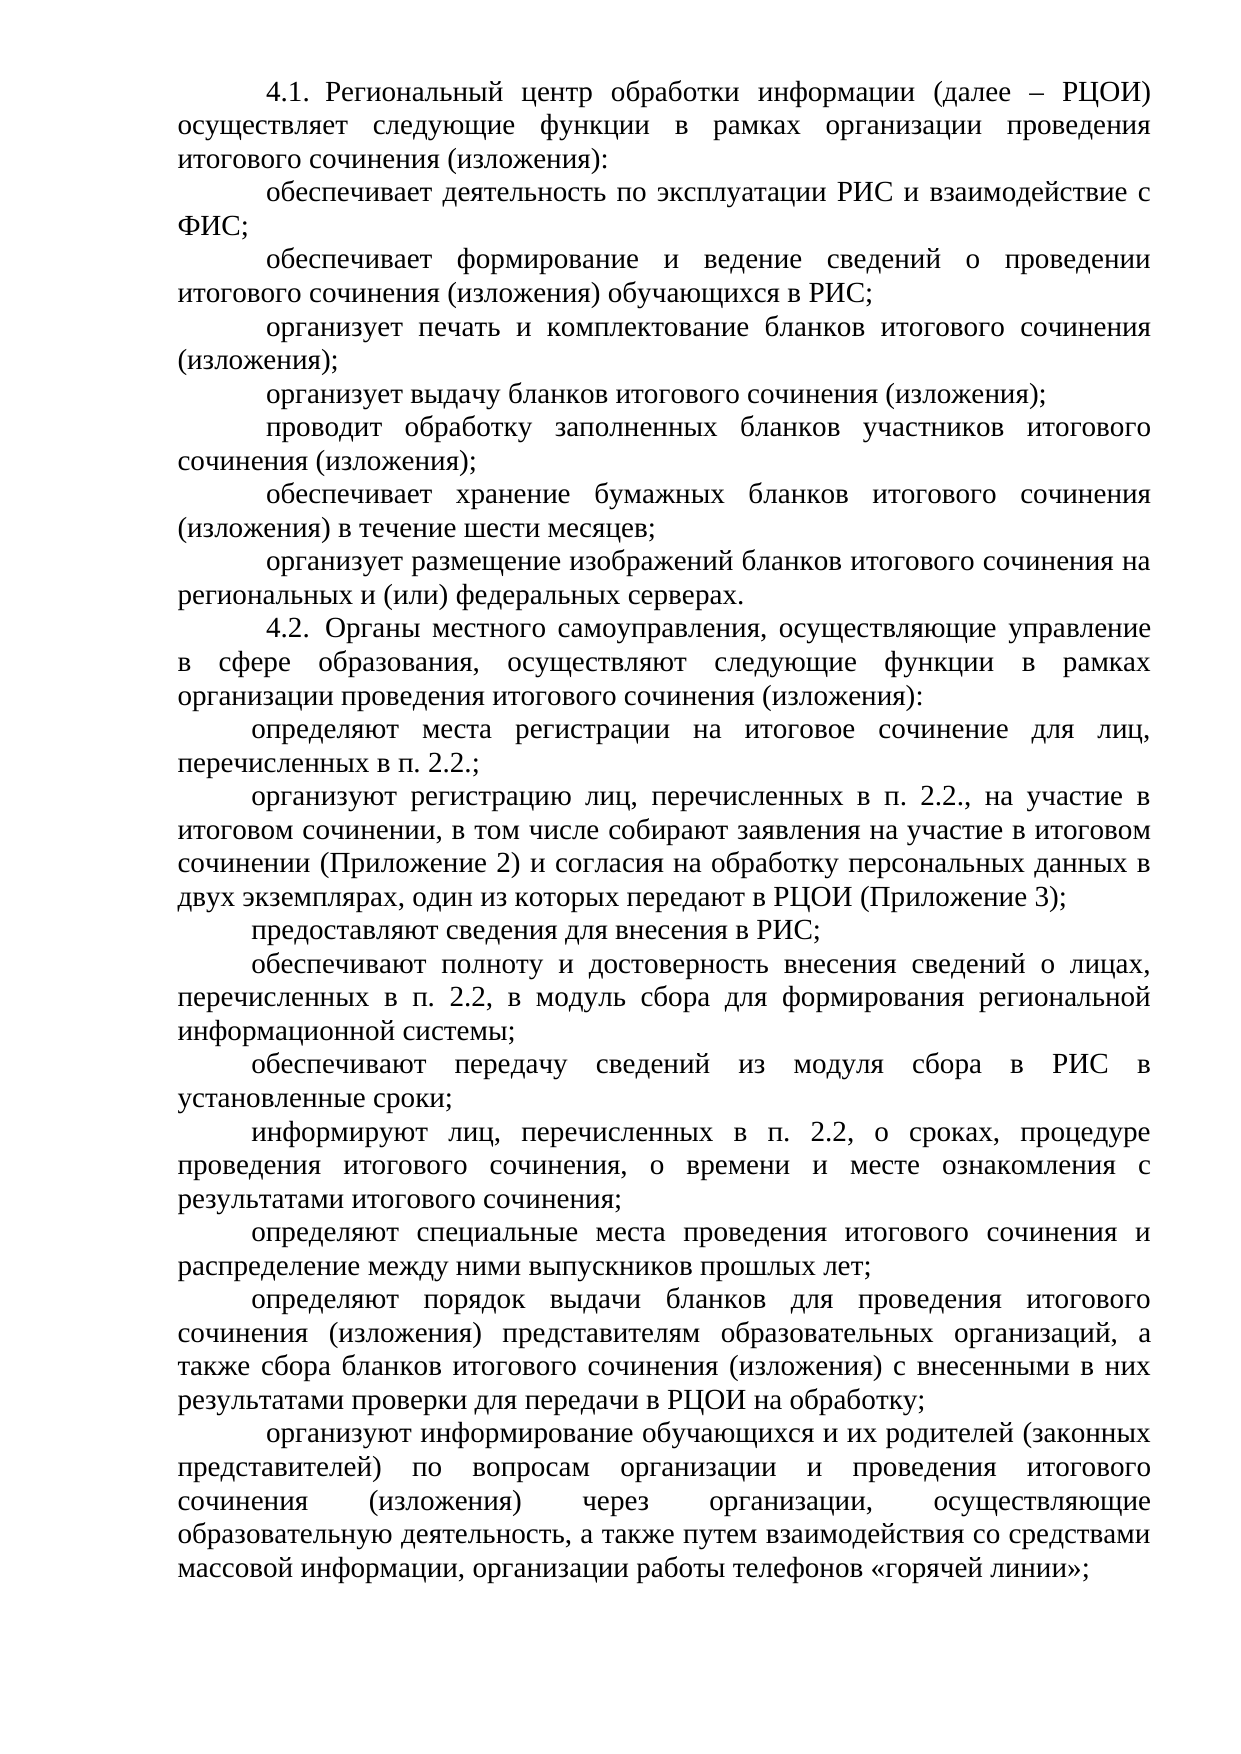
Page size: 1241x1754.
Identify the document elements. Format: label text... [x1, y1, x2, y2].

list Региональный центр обработки информации (далее – РЦОИ) осуществляет следующие функции в рамках организации проведения итогового сочинения (изложения): [177, 74, 1152, 174]
text обеспечивают полноту и достоверность внесения сведений о лицах, перечисленных в п. 2.2, в модуль сбора для формирования региональной информационной системы; [177, 946, 1152, 1047]
text информируют лиц, перечисленных в п. 2.2, о сроках, процедуре проведения итогового сочинения, о времени и месте ознакомления с результатами итогового сочинения; [177, 1114, 1152, 1214]
text определяют порядок выдачи бланков для проведения итогового сочинения (изложения) представителям образовательных организаций, а также сбора бланков итогового сочинения (изложения) с внесенными в них результатами проверки для передачи в РЦОИ на обработку; [177, 1281, 1152, 1416]
text организует выдачу бланков итогового сочинения (изложения); [177, 376, 1152, 409]
text организуют регистрацию лиц, перечисленных в п. 2.2., на участие в итоговом сочинении, в том числе собирают заявления на участие в итоговом сочинении (Приложение 2) и согласия на обработку персональных данных в двух экземплярах, один из которых передают в РЦОИ (Приложение 3); [177, 778, 1152, 912]
text проводит обработку заполненных бланков участников итогового сочинения (изложения); [177, 409, 1152, 476]
text обеспечивает деятельность по эксплуатации РИС и взаимодействие с ФИС; [177, 174, 1152, 242]
list Органы местного самоуправления, осуществляющие управление в сфере образования, осуществляют следующие функции в рамках организации проведения итогового сочинения (изложения): [177, 611, 1152, 711]
text обеспечивает формирование и ведение сведений о проведении итогового сочинения (изложения) обучающихся в РИС; [177, 242, 1152, 309]
text определяют специальные места проведения итогового сочинения и распределение между ними выпускников прошлых лет; [177, 1214, 1152, 1281]
text определяют места регистрации на итоговое сочинение для лиц, перечисленных в п. 2.2.; [177, 711, 1152, 778]
text организуют информирование обучающихся и их родителей (законных представителей) по вопросам организации и проведения итогового сочинения (изложения) через организации, осуществляющие образовательную деятельность, а также путем взаимодействия со средствами массовой информации, организации работы телефонов «горячей линии»; [177, 1416, 1152, 1583]
text организует печать и комплектование бланков итогового сочинения (изложения); [177, 309, 1152, 376]
text предоставляют сведения для внесения в РИС; [177, 912, 1152, 946]
text организует размещение изображений бланков итогового сочинения на региональных и (или) федеральных серверах. [177, 543, 1152, 611]
text обеспечивают передачу сведений из модуля сбора в РИС в установленные сроки; [177, 1047, 1152, 1114]
text обеспечивает хранение бумажных бланков итогового сочинения (изложения) в течение шести месяцев; [177, 476, 1152, 543]
